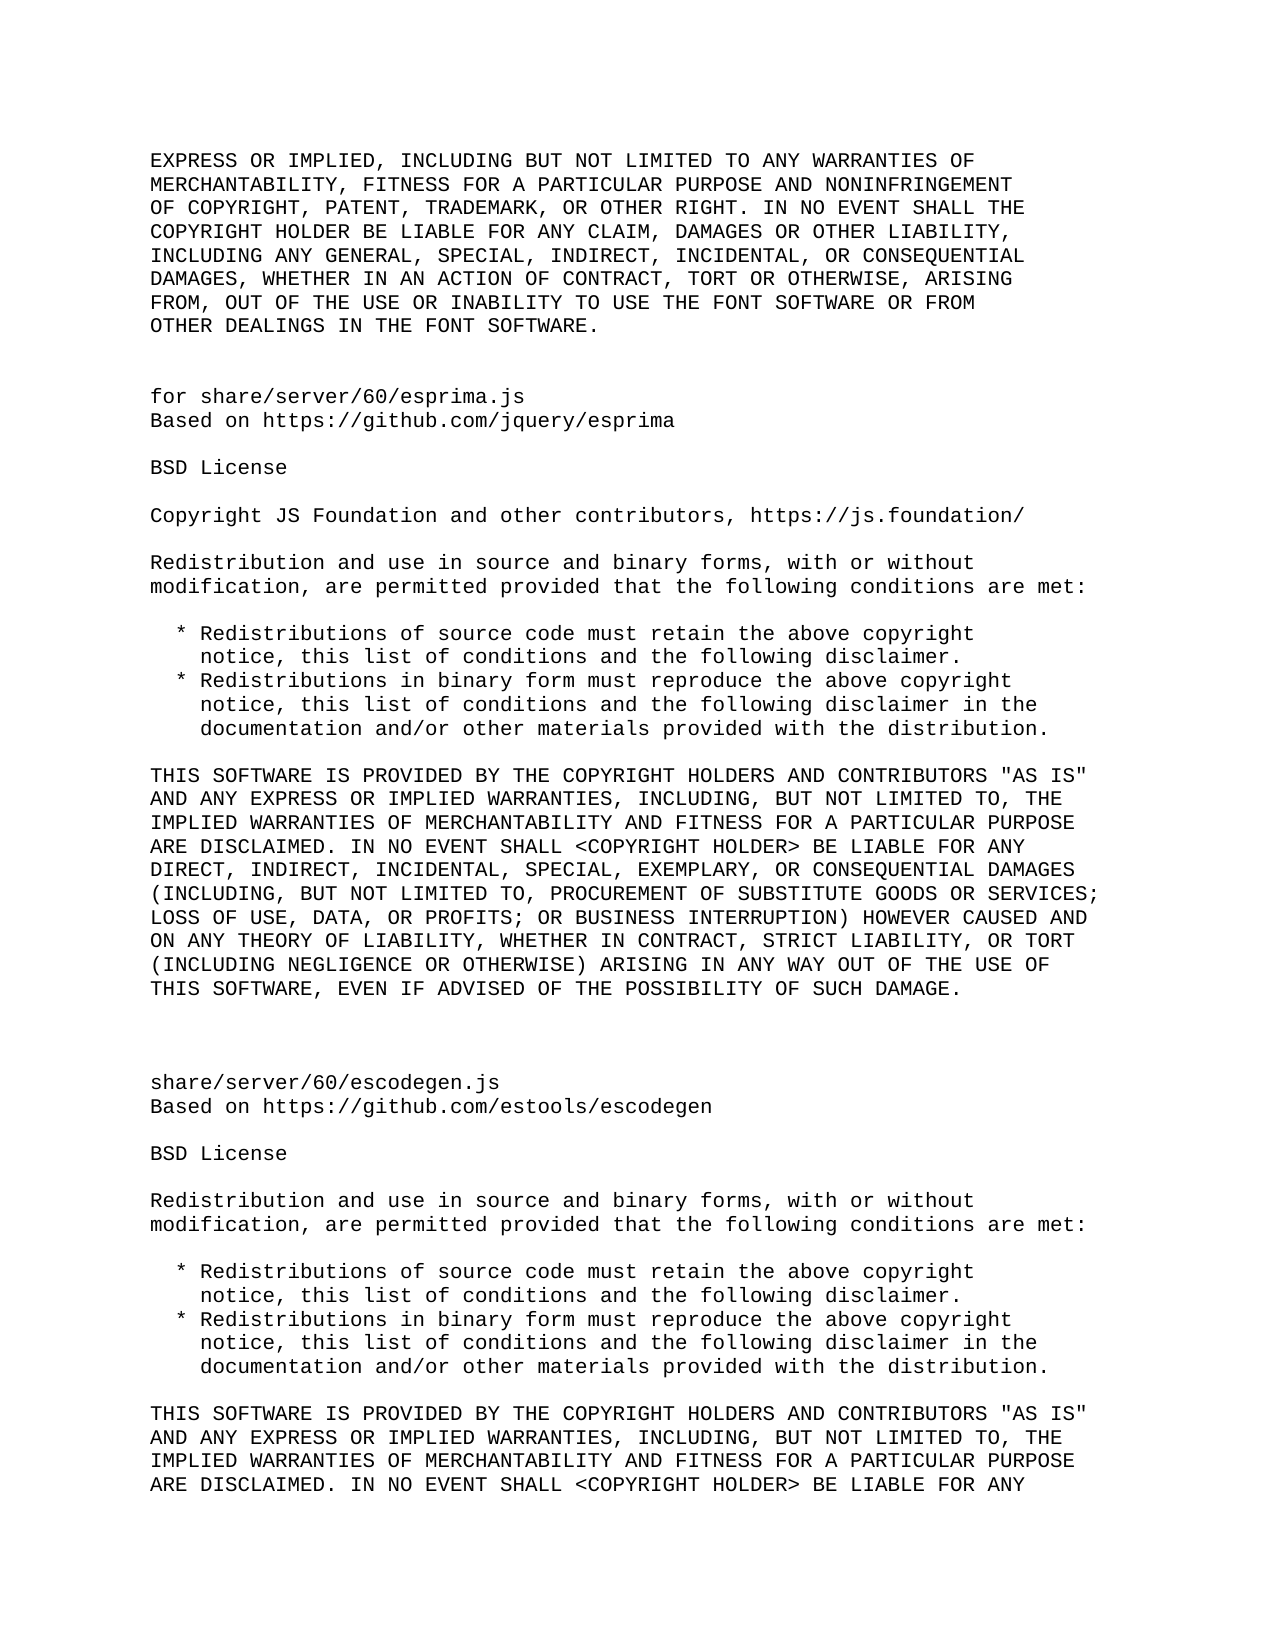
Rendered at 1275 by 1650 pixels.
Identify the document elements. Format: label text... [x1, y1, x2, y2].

text AND ANY EXPRESS OR IMPLIED WARRANTIES, INCLUDING, BUT NOT LIMITED TO, THE [150, 788, 1125, 812]
text AND ANY EXPRESS OR IMPLIED WARRANTIES, INCLUDING, BUT NOT LIMITED TO, THE [150, 1427, 1125, 1451]
text ON ANY THEORY OF LIABILITY, WHETHER IN CONTRACT, STRICT LIABILITY, OR TORT [150, 930, 1125, 954]
text DAMAGES, WHETHER IN AN ACTION OF CONTRACT, TORT OR OTHERWISE, ARISING [150, 268, 1125, 292]
text * Redistributions in binary form must reproduce the above copyright [150, 670, 1125, 694]
text BSD License [150, 1143, 1125, 1167]
text Based on https://github.com/jquery/esprima [150, 410, 1125, 434]
text notice, this list of conditions and the following disclaimer in the [150, 1332, 1125, 1356]
text COPYRIGHT HOLDER BE LIABLE FOR ANY CLAIM, DAMAGES OR OTHER LIABILITY, [150, 221, 1125, 244]
text BSD License [150, 457, 1125, 481]
text OF COPYRIGHT, PATENT, TRADEMARK, OR OTHER RIGHT. IN NO EVENT SHALL THE [150, 197, 1125, 221]
text MERCHANTABILITY, FITNESS FOR A PARTICULAR PURPOSE AND NONINFRINGEMENT [150, 174, 1125, 197]
text IMPLIED WARRANTIES OF MERCHANTABILITY AND FITNESS FOR A PARTICULAR PURPOSE [150, 1451, 1125, 1474]
text THIS SOFTWARE IS PROVIDED BY THE COPYRIGHT HOLDERS AND CONTRIBUTORS "AS IS" [150, 765, 1125, 788]
text modification, are permitted provided that the following conditions are met: [150, 1214, 1125, 1238]
text Copyright JS Foundation and other contributors, https://js.foundation/ [150, 505, 1125, 528]
text notice, this list of conditions and the following disclaimer. [150, 1285, 1125, 1309]
text ARE DISCLAIMED. IN NO EVENT SHALL <COPYRIGHT HOLDER> BE LIABLE FOR ANY [150, 1474, 1125, 1498]
text * Redistributions of source code must retain the above copyright [150, 1261, 1125, 1285]
text LOSS OF USE, DATA, OR PROFITS; OR BUSINESS INTERRUPTION) HOWEVER CAUSED AND [150, 907, 1125, 930]
text THIS SOFTWARE IS PROVIDED BY THE COPYRIGHT HOLDERS AND CONTRIBUTORS "AS IS" [150, 1403, 1125, 1427]
text THIS SOFTWARE, EVEN IF ADVISED OF THE POSSIBILITY OF SUCH DAMAGE. [150, 978, 1125, 1001]
text notice, this list of conditions and the following disclaimer. [150, 647, 1125, 670]
text for share/server/60/esprima.js [150, 386, 1125, 410]
text FROM, OUT OF THE USE OR INABILITY TO USE THE FONT SOFTWARE OR FROM [150, 292, 1125, 316]
text notice, this list of conditions and the following disclaimer in the [150, 694, 1125, 717]
text INCLUDING ANY GENERAL, SPECIAL, INDIRECT, INCIDENTAL, OR CONSEQUENTIAL [150, 244, 1125, 268]
text documentation and/or other materials provided with the distribution. [150, 717, 1125, 741]
text * Redistributions in binary form must reproduce the above copyright [150, 1309, 1125, 1332]
text documentation and/or other materials provided with the distribution. [150, 1356, 1125, 1379]
text IMPLIED WARRANTIES OF MERCHANTABILITY AND FITNESS FOR A PARTICULAR PURPOSE [150, 812, 1125, 836]
text (INCLUDING NEGLIGENCE OR OTHERWISE) ARISING IN ANY WAY OUT OF THE USE OF [150, 954, 1125, 978]
text * Redistributions of source code must retain the above copyright [150, 623, 1125, 647]
text Redistribution and use in source and binary forms, with or without [150, 552, 1125, 576]
text ARE DISCLAIMED. IN NO EVENT SHALL <COPYRIGHT HOLDER> BE LIABLE FOR ANY [150, 836, 1125, 859]
text OTHER DEALINGS IN THE FONT SOFTWARE. [150, 316, 1125, 339]
text Redistribution and use in source and binary forms, with or without [150, 1190, 1125, 1214]
text Based on https://github.com/estools/escodegen [150, 1096, 1125, 1119]
text share/server/60/escodegen.js [150, 1072, 1125, 1096]
text DIRECT, INDIRECT, INCIDENTAL, SPECIAL, EXEMPLARY, OR CONSEQUENTIAL DAMAGES [150, 859, 1125, 883]
text EXPRESS OR IMPLIED, INCLUDING BUT NOT LIMITED TO ANY WARRANTIES OF [150, 150, 1125, 174]
text (INCLUDING, BUT NOT LIMITED TO, PROCUREMENT OF SUBSTITUTE GOODS OR SERVICES; [150, 883, 1125, 907]
text modification, are permitted provided that the following conditions are met: [150, 576, 1125, 599]
